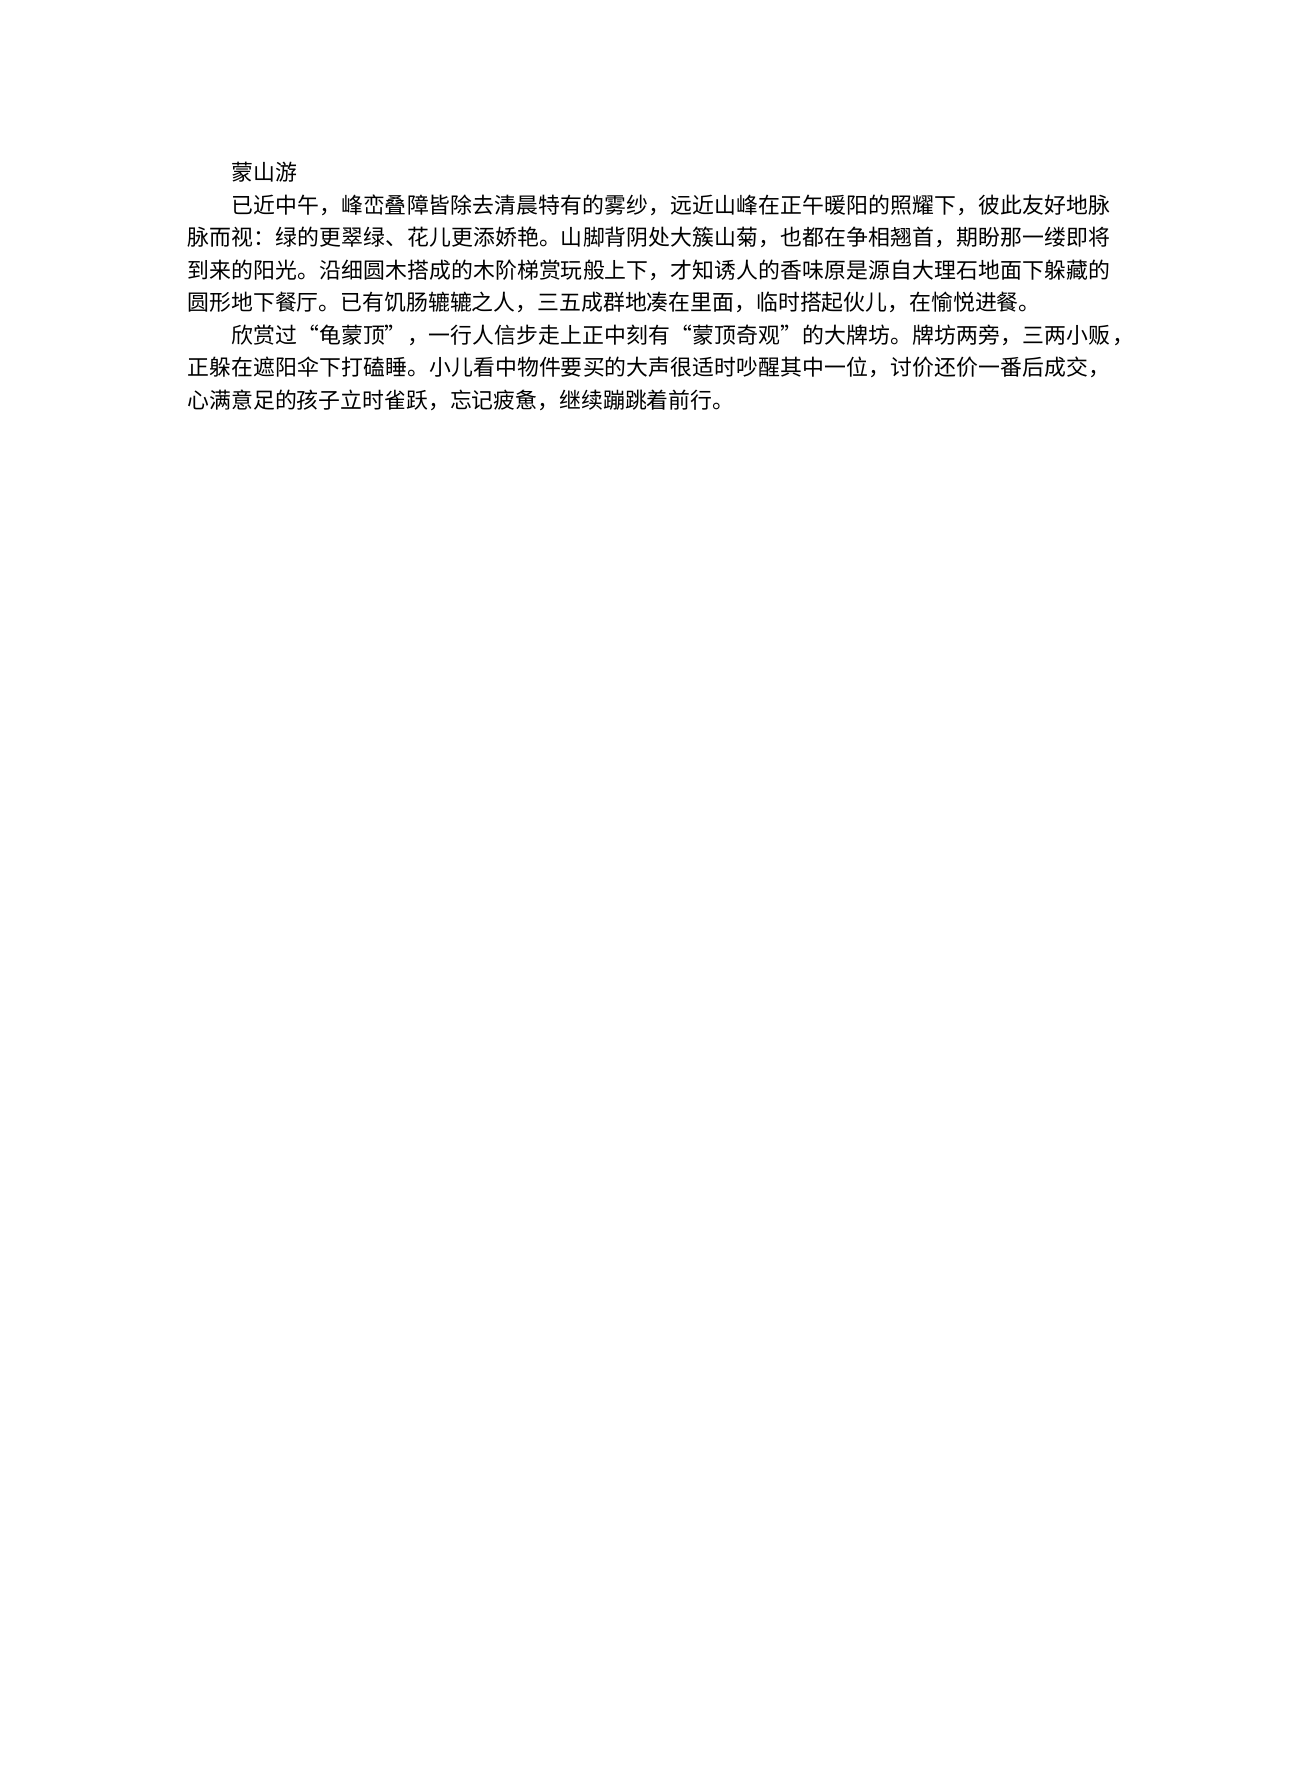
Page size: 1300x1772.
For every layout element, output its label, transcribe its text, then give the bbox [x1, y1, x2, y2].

text 欣赏过“龟蒙顶”，一行人信步走上正中刻有“蒙顶奇观”的大牌坊。牌坊两旁，三两小贩，正躲在遮阳伞下打磕睡。小儿看中物件要买的大声很适时吵醒其中一位，讨价还价一番后成交，心满意足的孩子立时雀跃，忘记疲惫，继续蹦跳着前行。 [187, 317, 1112, 415]
text 已近中午，峰峦叠障皆除去清晨特有的雾纱，远近山峰在正午暖阳的照耀下，彼此友好地脉脉而视：绿的更翠绿、花儿更添娇艳。山脚背阴处大簇山菊，也都在争相翘首，期盼那一缕即将到来的阳光。沿细圆木搭成的木阶梯赏玩般上下，才知诱人的香味原是源自大理石地面下躲藏的圆形地下餐厅。已有饥肠辘辘之人，三五成群地凑在里面，临时搭起伙儿，在愉悦进餐。 [187, 187, 1112, 317]
text 蒙山游 [187, 155, 1112, 187]
